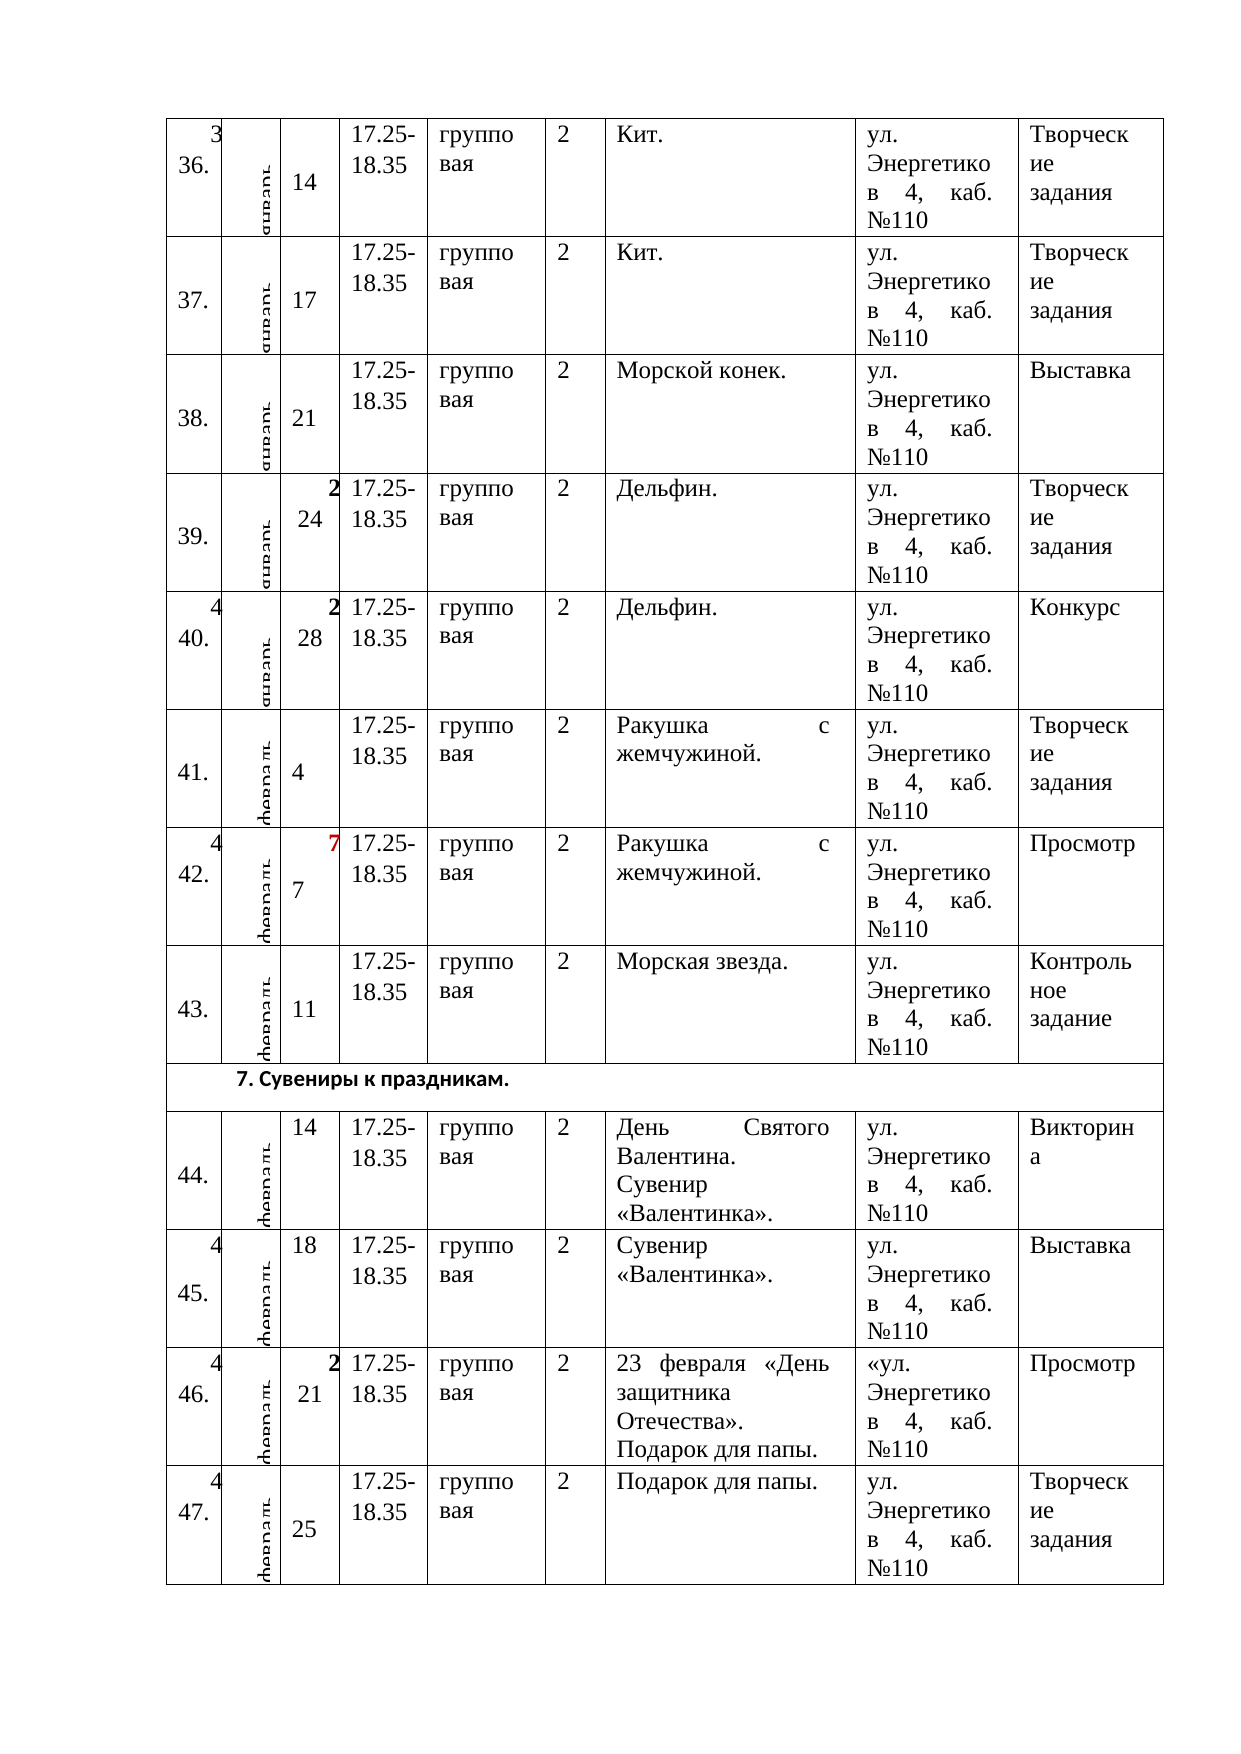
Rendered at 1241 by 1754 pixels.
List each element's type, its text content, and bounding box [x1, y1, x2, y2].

table_cell 17.25-18.35 [340, 828, 427, 945]
table_cell групповая [428, 1466, 545, 1583]
table_cell 2 [546, 1112, 605, 1229]
table_cell 17.25-18.35 [340, 1466, 427, 1583]
table_cell 17.25-18.35 [340, 1348, 427, 1465]
table_cell 2 [546, 710, 605, 827]
table_cell февраль [222, 710, 280, 827]
table_cell групповая [428, 1348, 545, 1465]
table_cell 2 [546, 946, 605, 1063]
table_cell Творческие задания [1019, 119, 1163, 236]
table_cell январь [222, 474, 280, 591]
table_cell 17.25-18.35 [340, 474, 427, 591]
table_cell 7 7 [281, 828, 339, 945]
table_cell 2 [546, 592, 605, 709]
table_cell Выставка [1019, 355, 1163, 472]
table_cell 17.25-18.35 [340, 1230, 427, 1347]
table_cell февраль [222, 828, 280, 945]
table_cell групповая [428, 946, 545, 1063]
table_cell Дельфин. [606, 474, 855, 591]
table_cell 17 [281, 237, 339, 354]
table_cell ул. Энергетиков 4, каб.№110 [856, 355, 1018, 472]
table_cell 14 [281, 119, 339, 236]
table_cell февраль [222, 1466, 280, 1583]
table_cell 228 [281, 592, 339, 709]
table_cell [856, 1466, 1018, 1583]
table_cell 39. [167, 474, 221, 591]
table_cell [856, 119, 1018, 236]
table_cell 2 [546, 828, 605, 945]
table_cell ул. Энергетиков 4, каб.№110 [856, 474, 1018, 591]
table_cell групповая [428, 1112, 545, 1229]
table_cell 336. [167, 119, 221, 236]
table_cell Контрольное задание [1019, 946, 1163, 1063]
table_cell Морская звезда. [606, 946, 855, 1063]
table_cell Дельфин. [606, 592, 855, 709]
table_cell 2 [546, 119, 605, 236]
table_cell 14 [281, 1112, 339, 1229]
table_cell День Святого Валентина. Сувенир «Валентинка». [606, 1112, 855, 1229]
table_cell 43. [167, 946, 221, 1063]
table_cell 11 [281, 946, 339, 1063]
table_cell групповая [428, 119, 545, 236]
table_cell 2 [546, 1230, 605, 1347]
table_cell 442. [167, 828, 221, 945]
table_cell 17.25-18.35 [340, 946, 427, 1063]
table_cell Кит. [606, 119, 855, 236]
table_cell групповая [428, 828, 545, 945]
table_cell Просмотр [1019, 1348, 1163, 1465]
table_cell Подарок для папы. [606, 1466, 855, 1583]
table_cell 2 [546, 237, 605, 354]
table_cell 446. [167, 1348, 221, 1465]
table_cell ул. Энергетиков 4, каб.№110 [856, 1112, 1018, 1229]
table_cell 447. [167, 1466, 221, 1583]
table_cell 17.25-18.35 [340, 237, 427, 354]
table_cell Кит. [606, 237, 855, 354]
table_cell январь [222, 592, 280, 709]
table_cell Морской конек. [606, 355, 855, 472]
table_cell 17.25-18.35 [340, 592, 427, 709]
table_cell Ракушка с жемчужиной. [606, 828, 855, 945]
table_cell 440. [167, 592, 221, 709]
table_cell 2 [546, 1466, 605, 1583]
table_cell 17.25-18.35 [340, 710, 427, 827]
table_cell 41. [167, 710, 221, 827]
table_cell февраль [222, 1112, 280, 1229]
table_cell Конкурс [1019, 592, 1163, 709]
table_cell 44. [167, 1112, 221, 1229]
table_cell 224 [281, 474, 339, 591]
table_cell январь [222, 237, 280, 354]
table_cell групповая [428, 710, 545, 827]
table_cell 25 [281, 1466, 339, 1583]
table_cell Творческие задания [1019, 1466, 1163, 1583]
table_cell групповая [428, 355, 545, 472]
table_cell 2 [546, 355, 605, 472]
table_cell 37. [167, 237, 221, 354]
table_cell 7. Сувениры к праздникам. [167, 1064, 1163, 1111]
table_cell 18 [281, 1230, 339, 1347]
table_cell ул. Энергетиков 4, каб.№110 [856, 828, 1018, 945]
table_cell 4 [281, 710, 339, 827]
table_cell ул. Энергетиков 4, каб.№110 [856, 592, 1018, 709]
table_cell 17.25-18.35 [340, 119, 427, 236]
table_cell «ул. Энергетиков 4, каб.№110 [856, 1348, 1018, 1465]
table_cell ул. Энергетиков 4, каб.№110 [856, 710, 1018, 827]
table_cell групповая [428, 237, 545, 354]
table_cell ул. Энергетиков 4, каб.№110 [856, 946, 1018, 1063]
table_cell Викторина [1019, 1112, 1163, 1229]
table_cell групповая [428, 1230, 545, 1347]
table_cell 17.25-18.35 [340, 355, 427, 472]
table_cell Творческие задания [1019, 474, 1163, 591]
table_cell групповая [428, 592, 545, 709]
table_cell ул. Энергетиков 4, каб.№110 [856, 237, 1018, 354]
table_cell Творческие задания [1019, 710, 1163, 827]
table_cell 2 [546, 474, 605, 591]
table_cell февраль [222, 1230, 280, 1347]
table_cell Выставка [1019, 1230, 1163, 1347]
table_cell Сувенир «Валентинка». [606, 1230, 855, 1347]
table_cell Просмотр [1019, 828, 1163, 945]
table_cell Творческие задания [1019, 237, 1163, 354]
table_cell 23 февраля «День защитника Отечества». Подарок для папы. [606, 1348, 855, 1465]
table_cell групповая [428, 474, 545, 591]
table_cell январь [222, 119, 280, 236]
table_cell февраль [222, 1348, 280, 1465]
table_cell 2 [546, 1348, 605, 1465]
table_cell 38. [167, 355, 221, 472]
table_cell 4 45. [167, 1230, 221, 1347]
table_cell февраль [222, 946, 280, 1063]
table_cell январь [222, 355, 280, 472]
table_cell 21 [281, 355, 339, 472]
table_cell ул. Энергетиков 4, каб.№110 [856, 1230, 1018, 1347]
table_cell 221 [281, 1348, 339, 1465]
table_cell Ракушка с жемчужиной. [606, 710, 855, 827]
table_cell 17.25-18.35 [340, 1112, 427, 1229]
